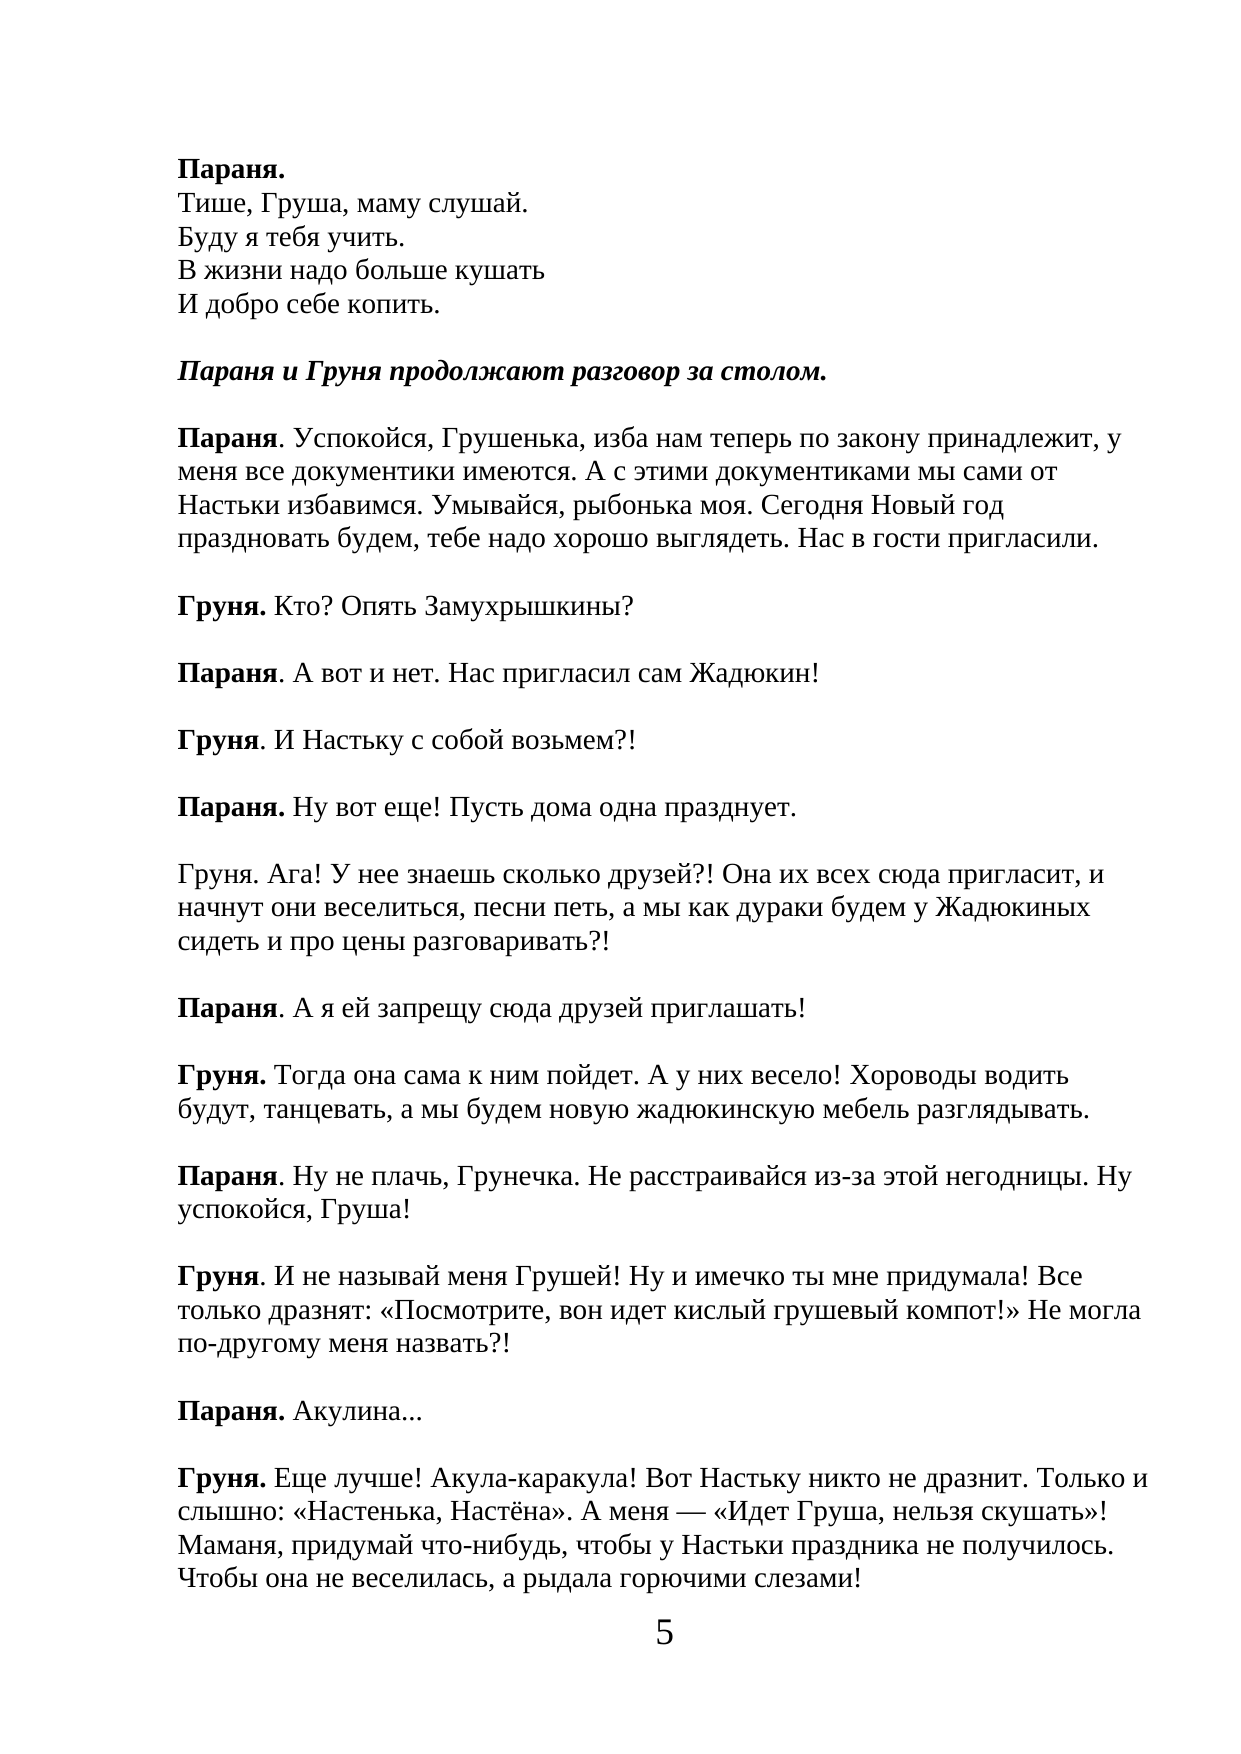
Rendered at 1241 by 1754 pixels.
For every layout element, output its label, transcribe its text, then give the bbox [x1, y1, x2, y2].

text Буду я тебя учить. [177, 219, 1152, 252]
text Параня. Акулина... [177, 1393, 1152, 1426]
text Параня. [177, 152, 1152, 185]
text В жизни надо больше кушать [177, 252, 1152, 286]
text Груня. И не называй меня Грушей! Ну и имечко ты мне придумала! Все только дразнят: «Посмотрите, вон идет кислый грушевый компот!» Не могла по-другому меня назвать?! [177, 1258, 1152, 1359]
text Параня. А вот и нет. Нас пригласил сам Жадюкин! [177, 655, 1152, 688]
text Груня. Ага! У нее знаешь сколько друзей?! Она их всех сюда пригласит, и начнут они веселиться, песни петь, а мы как дураки будем у Жадюкиных сидеть и про цены разговаривать?! [177, 856, 1152, 957]
text Параня. Ну не плачь, Грунечка. Не расстраивайся из-за этой негодницы. Ну успокойся, Груша! [177, 1158, 1152, 1225]
text Параня. А я ей запрещу сюда друзей приглашать! [177, 990, 1152, 1024]
text Груня. И Настьку с собой возьмем?! [177, 722, 1152, 755]
text Груня. Тогда она сама к ним пойдет. А у них весело! Хороводы водить будут, танцевать, а мы будем новую жадюкинскую мебель разглядывать. [177, 1057, 1152, 1124]
text Параня. Успокойся, Грушенька, изба нам теперь по закону принадлежит, у меня все документики имеются. А с этими документиками мы сами от Настьки избавимся. Умывайся, рыбонька моя. Сегодня Новый год праздновать будем, тебе надо хорошо выглядеть. Нас в гости пригласили. [177, 420, 1152, 554]
text Параня. Ну вот еще! Пусть дома одна празднует. [177, 789, 1152, 822]
text Тише, Груша, маму слушай. [177, 185, 1152, 219]
text Параня и Груня продолжают разговор за столом. [177, 353, 1152, 386]
text Груня. Кто? Опять Замухрышкины? [177, 588, 1152, 621]
text И добро себе копить. [177, 286, 1152, 319]
text Груня. Еще лучше! Акула-каракула! Вот Настьку никто не дразнит. Только и слышно: «Настенька, Настёна». А меня — «Идет Груша, нельзя скушать»! Маманя, придумай что-нибудь, чтобы у Настьки праздника не получилось. Чтобы она не веселилась, а рыдала горючими слезами! [177, 1460, 1152, 1594]
